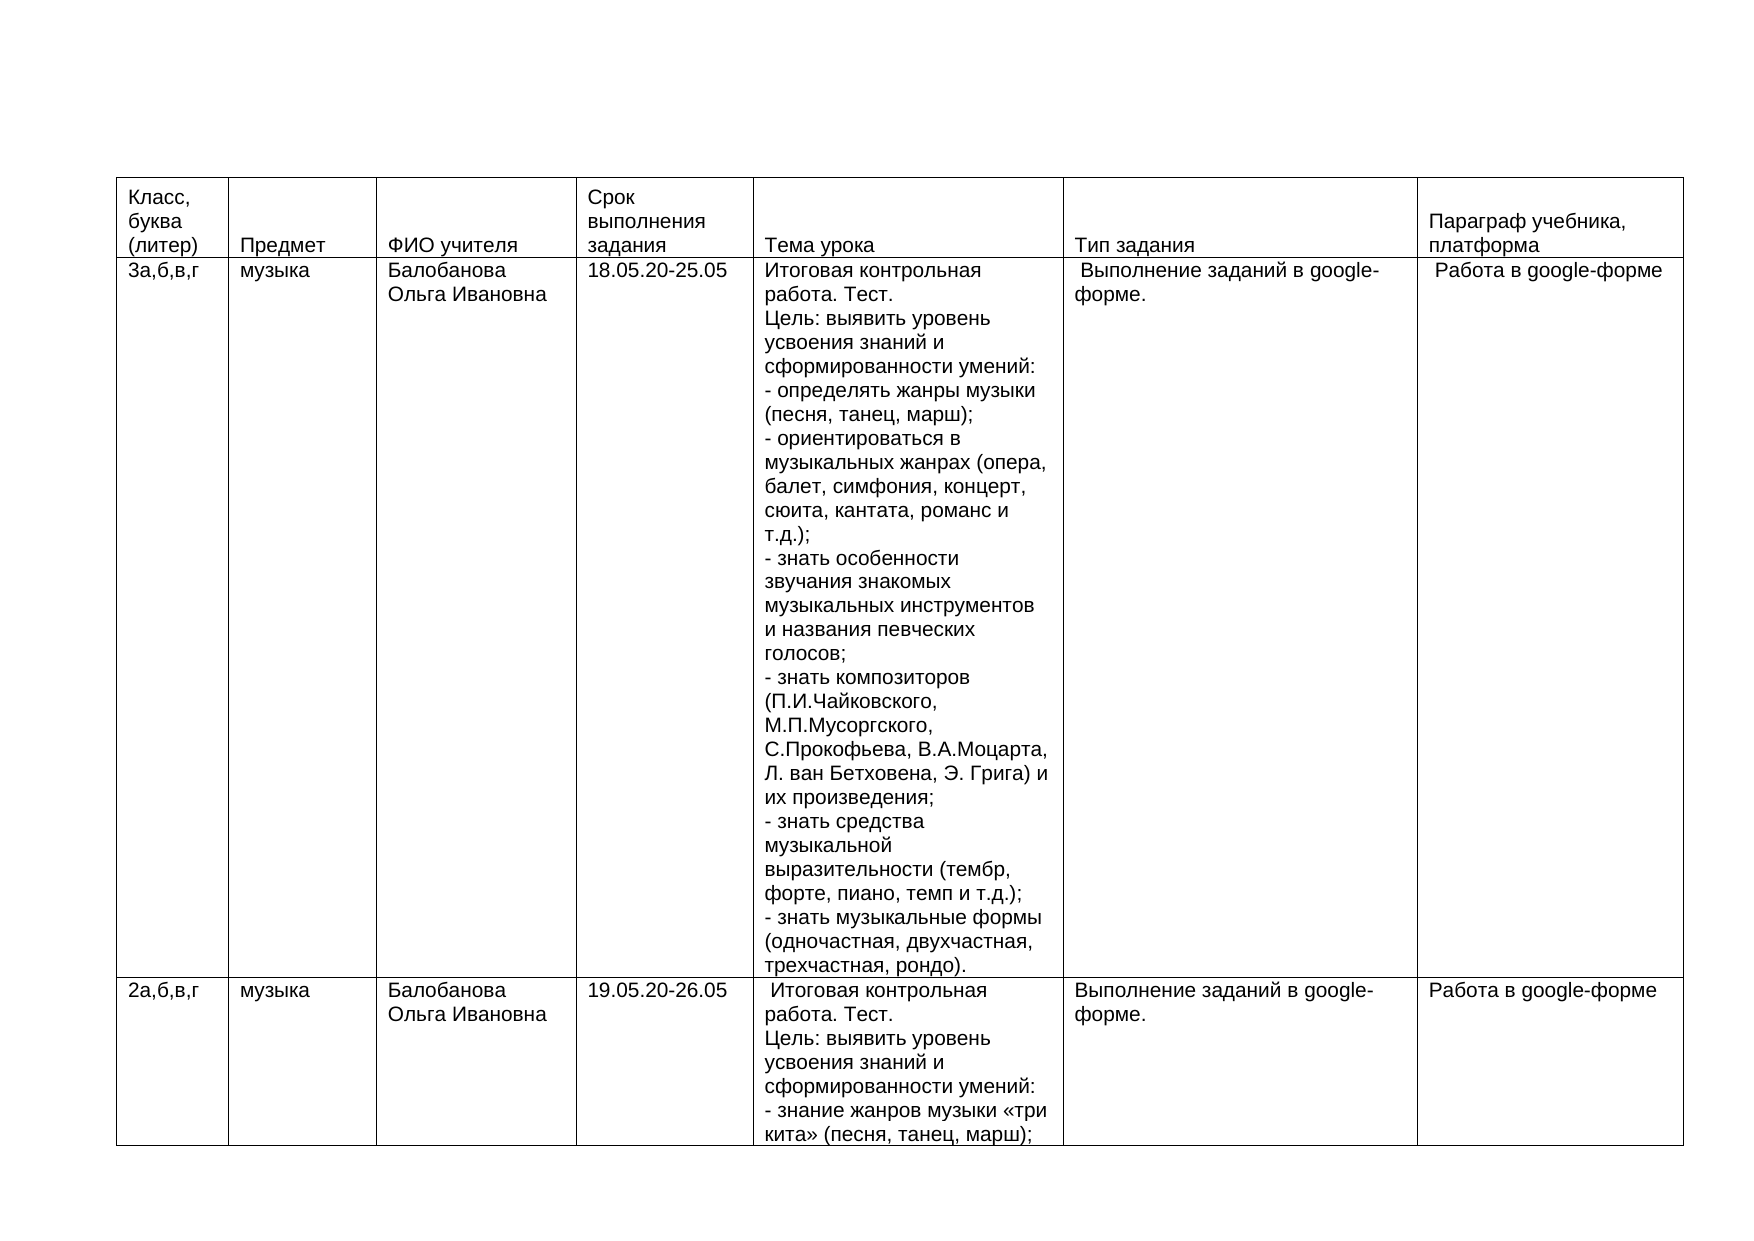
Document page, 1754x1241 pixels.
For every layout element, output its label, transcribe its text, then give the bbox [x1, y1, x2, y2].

table_header ФИО учителя [377, 178, 576, 257]
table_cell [377, 978, 576, 1145]
table_cell Работа в google-форме [1418, 258, 1683, 977]
table_cell Итоговая контрольная работа. Тест. Цель: выявить уровень усвоения знаний и сформированности умений: - определять жанры музыки (песня, танец, марш); - ориентироваться в музыкальных жанрах (опера, балет, симфония, концерт, сюита, кантата, романс и т.д.); - знать особенности звучания знакомых музыкальных инструментов и названия певческих голосов; - знать композиторов (П.И.Чайковского, М.П.Мусоргского, С.Прокофьева, В.А.Моцарта, Л. ван Бетховена, Э. Грига) и их произведения; - знать средства музыкальной выразительности (тембр, форте, пиано, темп и т.д.); - знать музыкальные формы (одночастная, двухчастная, трехчастная, рондо). [754, 258, 1063, 977]
table_cell Выполнение заданий в google-форме. [1064, 258, 1417, 977]
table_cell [1064, 978, 1417, 1145]
table_cell 19.05.20-26.05 [577, 978, 753, 1145]
table_cell музыка [229, 978, 376, 1145]
table_header Класс, буква (литер) [117, 178, 228, 257]
table_cell 3а,б,в,г [117, 258, 228, 977]
table_cell Балобанова Ольга Ивановна [377, 258, 576, 977]
table_header Тема урока [754, 178, 1063, 257]
table_header Предмет [229, 178, 376, 257]
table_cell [1418, 978, 1683, 1145]
table_cell музыка [229, 258, 376, 977]
table_cell 18.05.20-25.05 [577, 258, 753, 977]
table_cell 2а,б,в,г [117, 978, 228, 1145]
table_header Параграф учебника, платформа [1418, 178, 1683, 257]
table_header Тип задания [1064, 178, 1417, 257]
table_header Срок выполнения задания [577, 178, 753, 257]
